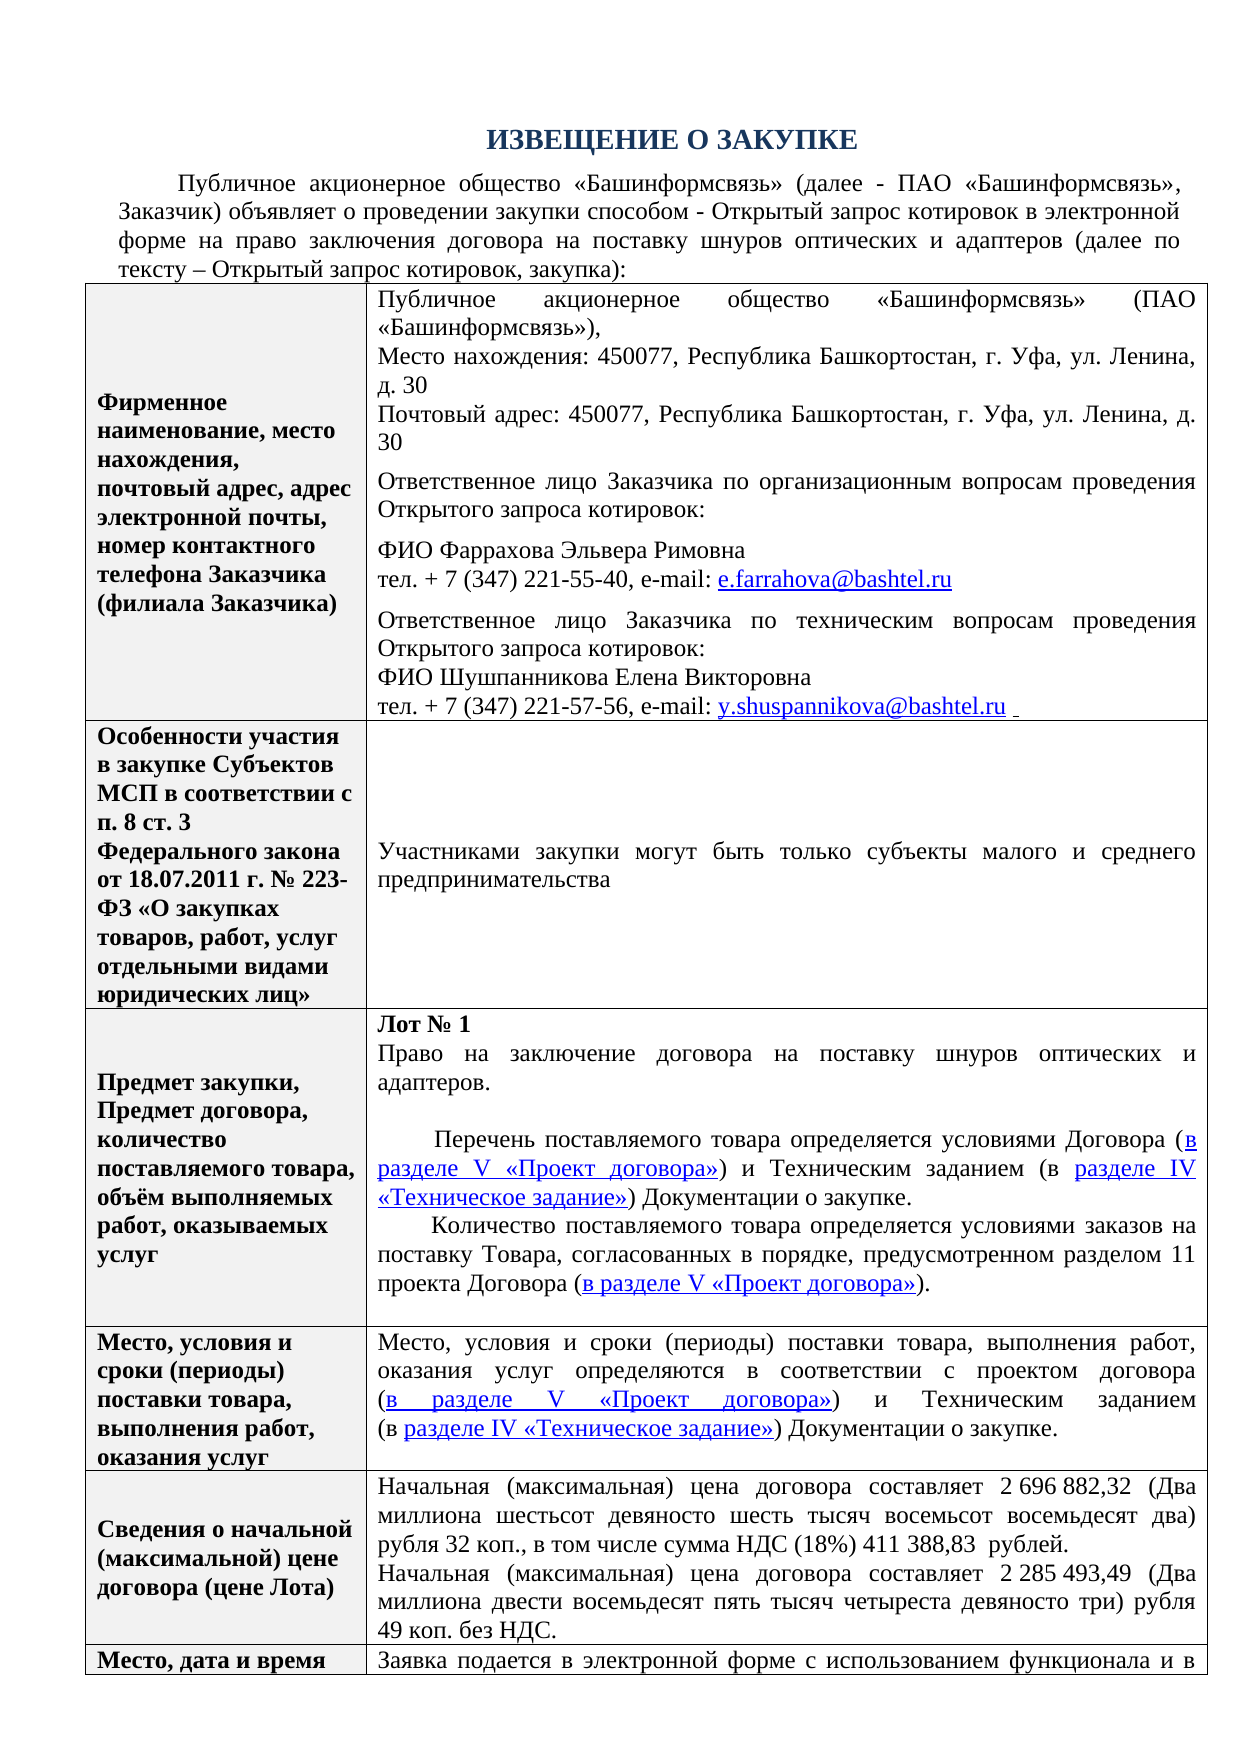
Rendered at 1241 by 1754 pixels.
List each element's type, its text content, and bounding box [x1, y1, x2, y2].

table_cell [367, 1645, 1207, 1674]
table_cell Место, условия и сроки (периоды) поставки товара, выполнения работ, оказания услуг определяются в соответствии с проектом договора (в разделе V «Проект договора») и Техническим заданием (в разделе IV «Техническое задание») Документации о закупке. [367, 1327, 1207, 1470]
table_cell Особенности участия в закупке Субъектов МСП в соответствии с п. 8 ст. 3 Федерального закона от 18.07.2011 г. № 223-ФЗ «О закупках товаров, работ, услуг отдельными видами юридических лиц» [86, 721, 366, 1008]
table_cell Сведения о начальной (максимальной) цене договора (цене Лота) [86, 1471, 366, 1644]
text Публичное акционерное общество «Башинформсвязь» (далее - ПАО «Башинформсвязь», Заказчик) объявляет о проведении закупки способом - Открытый запрос котировок в электронной форме на право заключения договора на поставку шнуров оптических и адаптеров (далее по тексту – Открытый запрос котировок, закупка): [118, 168, 1181, 283]
table_cell Участниками закупки могут быть только субъекты малого и среднего предпринимательства [367, 721, 1207, 1008]
table_cell Место, условия и сроки (периоды) поставки товара, выполнения работ, оказания услуг [86, 1327, 366, 1470]
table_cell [86, 1645, 366, 1674]
table_cell Начальная (максимальная) цена договора составляет 2 696 882,32 (Два миллиона шестьсот девяносто шесть тысяч восемьсот восемьдесят два) рубля 32 коп., в том числе сумма НДС (18%) 411 388,83 рублей. Начальная (максимальная) цена договора составляет 2 285 493,49 (Два миллиона двести восемьдесят пять тысяч четыреста девяносто три) рубля 49 коп. без НДС. [367, 1471, 1207, 1644]
table_header Публичное акционерное общество «Башинформсвязь» (ПАО «Башинформсвязь»), Место нахождения: 450077, Республика Башкортостан, г. Уфа, ул. Ленина, д. 30 Почтовый адрес: 450077, Республика Башкортостан, г. Уфа, ул. Ленина, д. 30 Ответственное лицо Заказчика по организационным вопросам проведения Открытого запроса котировок: ФИО Фаррахова Эльвера Римовна тел. + 7 (347) 221-55-40, e-mail: e.farrahova@bashtel.ru Ответственное лицо Заказчика по техническим вопросам проведения Открытого запроса котировок: ФИО Шушпанникова Елена Викторовна тел. + 7 (347) 221-57-56, e-mail: y.shuspannikova@bashtel.ru [367, 284, 1207, 720]
table_cell Лот № 1 Право на заключение договора на поставку шнуров оптических и адаптеров. Перечень поставляемого товара определяется условиями Договора (в разделе V «Проект договора») и Техническим заданием (в разделе IV «Техническое задание») Документации о закупке. Количество поставляемого товара определяется условиями заказов на поставку Товара, согласованных в порядке, предусмотренном разделом 11 проекта Договора (в разделе V «Проект договора»). [367, 1009, 1207, 1326]
table_header Фирменное наименование, место нахождения, почтовый адрес, адрес электронной почты, номер контактного телефона Заказчика (филиала Заказчика) [86, 284, 366, 720]
subtitle ИЗВЕЩЕНИЕ О ЗАКУПКЕ [163, 122, 1181, 156]
table_cell Предмет закупки, Предмет договора, количество поставляемого товара, объём выполняемых работ, оказываемых услуг [86, 1009, 366, 1326]
